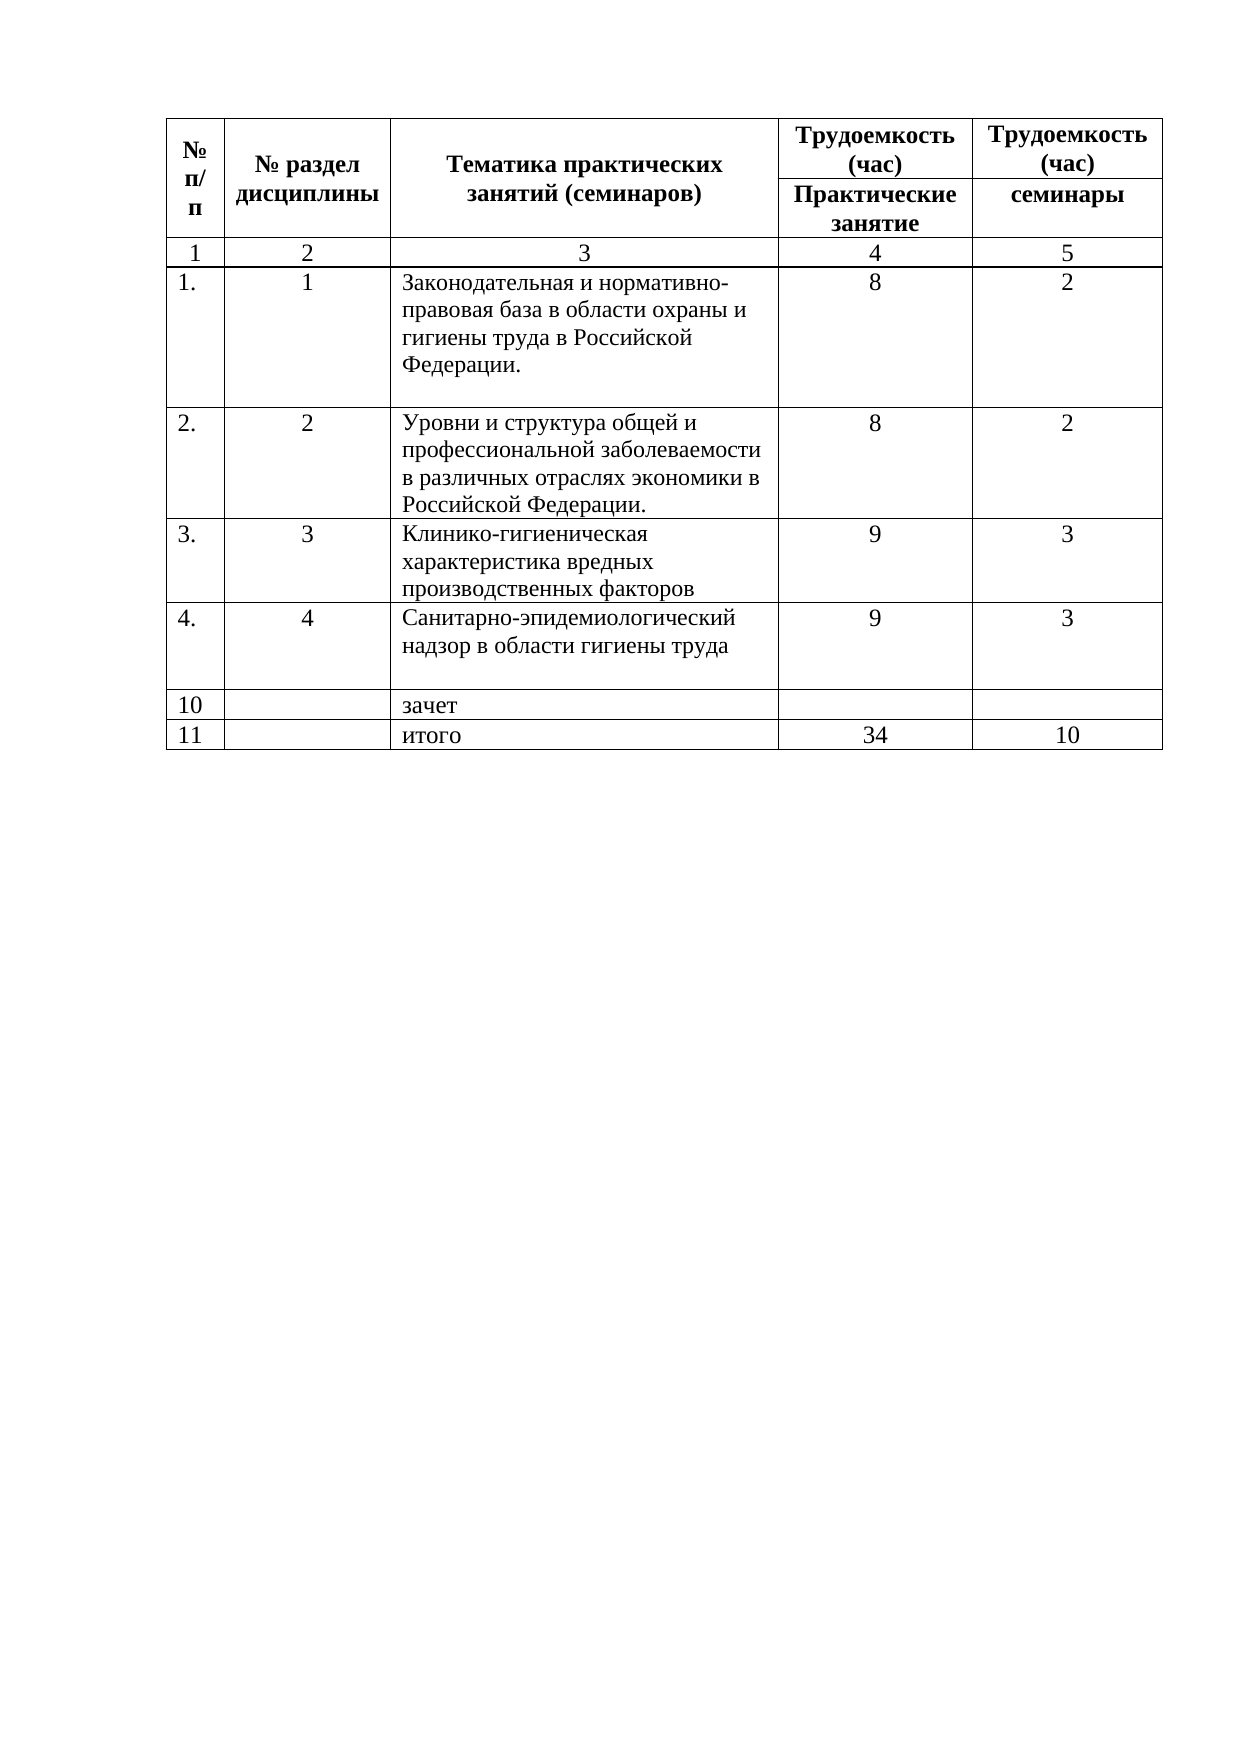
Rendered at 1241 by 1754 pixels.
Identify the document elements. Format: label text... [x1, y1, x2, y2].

table_cell 1. [167, 268, 224, 407]
table_cell 3. [167, 519, 224, 602]
table_cell 2. [167, 408, 224, 518]
table_cell 8 [779, 268, 972, 407]
table_cell 3 [225, 519, 390, 602]
table_cell 4 [225, 603, 390, 689]
table_cell 2 [973, 408, 1162, 518]
table_cell [779, 690, 972, 719]
table_cell Клинико-гигиеническая характеристика вредных производственных факторов [391, 519, 778, 602]
table_cell 9 [779, 603, 972, 689]
table_header № раздел дисциплины [225, 119, 390, 237]
table_cell 4 [779, 238, 972, 266]
table_header Трудоемкость (час) [779, 119, 972, 178]
table_header Тематика практических занятий (семинаров) [391, 119, 778, 237]
table_cell Законодательная и нормативно-правовая база в области охраны и гигиены труда в Российской Федерации. [391, 268, 778, 407]
table_cell 34 [779, 720, 972, 748]
table_cell 5 [973, 238, 1162, 266]
table_cell 2 [225, 408, 390, 518]
table_cell 9 [779, 519, 972, 602]
table_cell [225, 720, 390, 748]
table_cell Практические занятие [779, 179, 972, 237]
table_cell 3 [973, 603, 1162, 689]
table_cell 10 [973, 720, 1162, 748]
table_cell 4. [167, 603, 224, 689]
table_cell 2 [225, 238, 390, 266]
table_cell Уровни и структура общей и профессиональной заболеваемости в различных отраслях экономики в Российской Федерации. [391, 408, 778, 518]
table_cell зачет [391, 690, 778, 719]
table_cell [225, 690, 390, 719]
table_cell 8 [779, 408, 972, 518]
table_cell 11 [167, 720, 224, 748]
table_header № п/п [167, 119, 224, 237]
table_cell 2 [973, 268, 1162, 407]
table_cell 1 [167, 238, 224, 266]
table_cell семинары [973, 179, 1162, 237]
table_cell итого [391, 720, 778, 748]
table_cell 10 [167, 690, 224, 719]
table_cell 1 [225, 268, 390, 407]
table_cell Санитарно-эпидемиологический надзор в области гигиены труда [391, 603, 778, 689]
table_cell 3 [973, 519, 1162, 602]
table_cell 3 [391, 238, 778, 266]
table_header Трудоемкость (час) [973, 119, 1162, 178]
table_cell [973, 690, 1162, 719]
